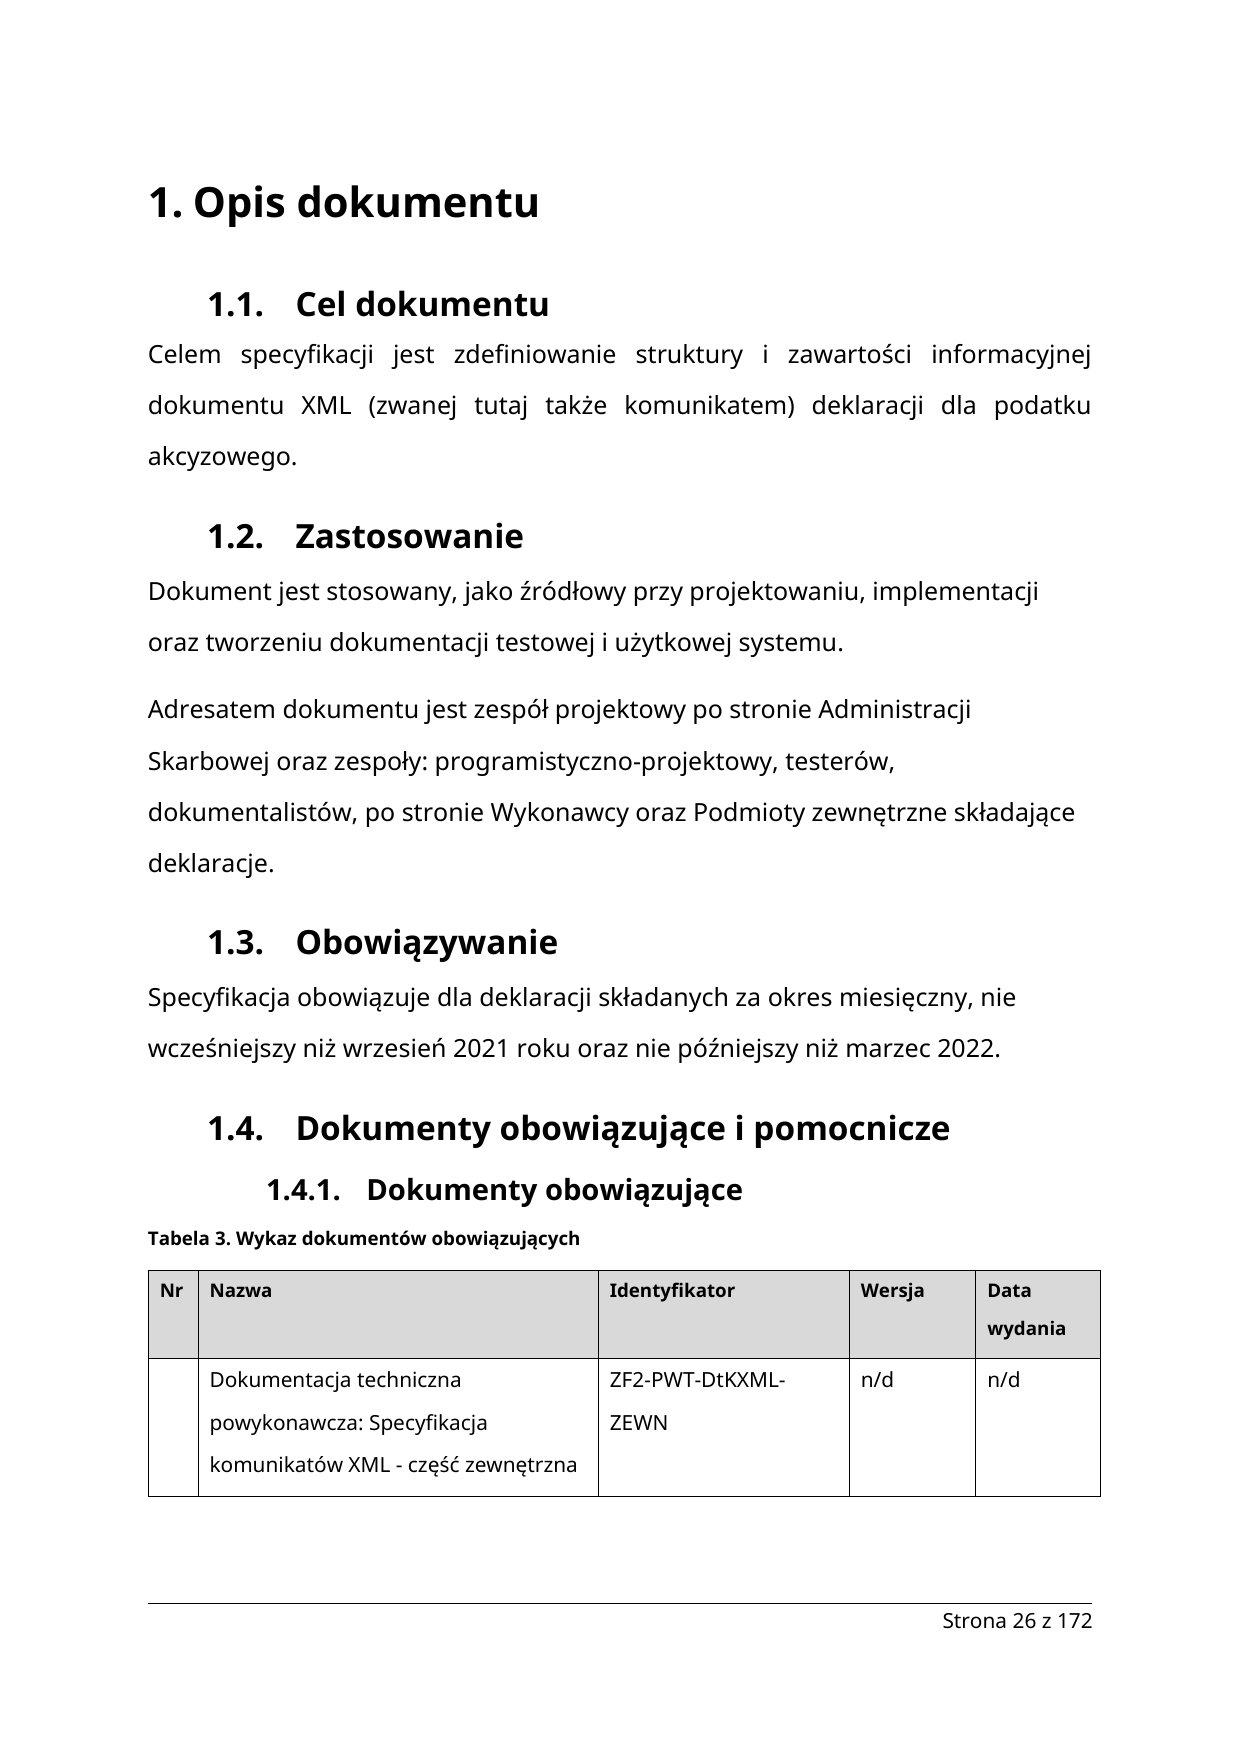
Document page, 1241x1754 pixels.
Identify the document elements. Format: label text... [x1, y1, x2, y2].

table_header Nazwa [199, 1271, 598, 1358]
subtitle Opis dokumentu [148, 173, 1092, 229]
table_header Data wydania [976, 1271, 1100, 1358]
table_cell n/d [976, 1359, 1100, 1496]
subtitle Cel dokumentu [207, 283, 1092, 324]
subtitle Dokumenty obowiązujące [266, 1173, 1092, 1207]
table_header Wersja [850, 1271, 975, 1358]
table_cell ZF2-PWT-DtKXML-ZEWN [599, 1359, 849, 1496]
text Celem specyfikacji jest zdefiniowanie struktury i zawartości informacyjnej dokumentu XML (zwanej tutaj także komunikatem) deklaracji dla podatku akcyzowego. [148, 337, 1092, 473]
subtitle Zastosowanie [207, 515, 1092, 557]
table_header Nr [149, 1271, 198, 1358]
table_cell Dokumentacja techniczna powykonawcza: Specyfikacja komunikatów XML - część zewnętrzna [199, 1359, 598, 1496]
text Adresatem dokumentu jest zespół projektowy po stronie Administracji Skarbowej oraz zespoły: programistyczno-projektowy, testerów, dokumentalistów, po stronie Wykonawcy oraz Podmioty zewnętrzne składające deklaracje. [148, 692, 1092, 879]
table_cell [149, 1359, 198, 1496]
subtitle Dokumenty obowiązujące i pomocnicze [207, 1107, 1092, 1148]
text Specyfikacja obowiązuje dla deklaracji składanych za okres miesięczny, nie wcześniejszy niż wrzesień 2021 roku oraz nie późniejszy niż marzec 2022. [148, 980, 1092, 1065]
table_header Identyfikator [599, 1271, 849, 1358]
text Dokument jest stosowany, jako źródłowy przy projektowaniu, implementacji oraz tworzeniu dokumentacji testowej i użytkowej systemu. [148, 573, 1092, 658]
subtitle Obowiązywanie [207, 921, 1092, 963]
table_cell n/d [850, 1359, 975, 1496]
